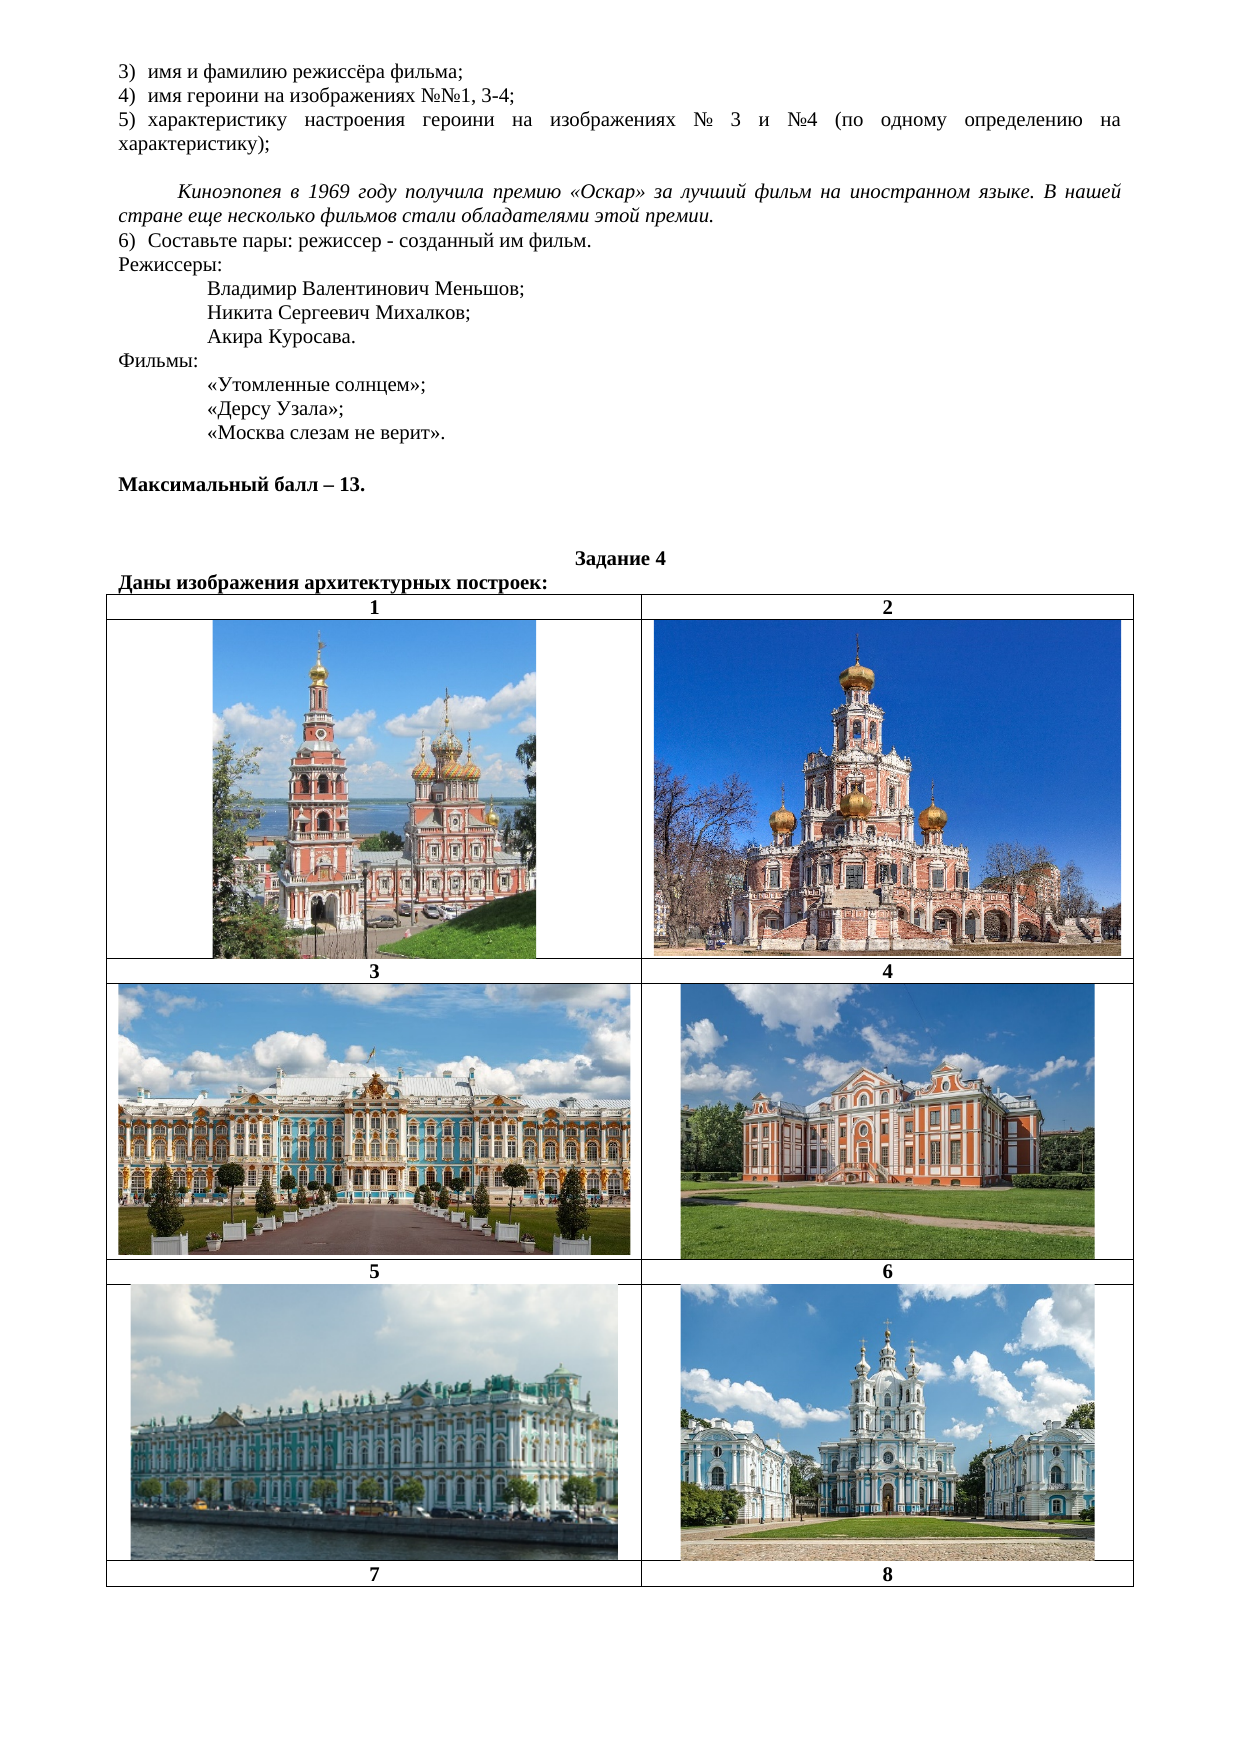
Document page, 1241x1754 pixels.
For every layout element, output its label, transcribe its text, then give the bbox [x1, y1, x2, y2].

table_cell 3 [107, 959, 641, 983]
list Киноэпопея в 1969 году получила премию «Оскар» за лучший фильм на иностранном языке. В нашей стране еще несколько фильмов стали обладателями этой премии. [118, 179, 1122, 227]
picture [212, 620, 537, 959]
picture [680, 984, 1095, 1259]
text Фильмы: [118, 348, 1122, 372]
table_cell 7 [107, 1561, 641, 1586]
table_cell [642, 984, 680, 1258]
table_cell [107, 1285, 130, 1560]
table_cell 8 [642, 1561, 1133, 1586]
table_cell 4 [642, 959, 1133, 983]
table_cell [107, 984, 641, 1258]
text Максимальный балл – 13. [118, 472, 1122, 496]
table_header 1 [107, 595, 641, 619]
table_cell [642, 620, 1133, 958]
text Режиссеры: [118, 252, 1122, 276]
text Задание 4 [118, 546, 1122, 570]
table_cell [618, 1285, 641, 1560]
text Даны изображения архитектурных построек: [118, 570, 1122, 594]
table_cell [1095, 984, 1133, 1258]
table_cell [537, 620, 641, 958]
table_cell 5 [107, 1260, 641, 1283]
text Акира Куросава. [207, 324, 1122, 348]
picture [130, 1284, 618, 1560]
picture [653, 620, 1122, 956]
table_cell [107, 620, 212, 958]
list характеристику настроения героини на изображениях № 3 и №4 (по одному определению на характеристику); [118, 107, 1122, 155]
picture [680, 1284, 1095, 1561]
list имя героини на изображениях №№1, 3-4; [118, 83, 1122, 107]
text Владимир Валентинович Меньшов; [207, 276, 1122, 300]
text Никита Сергеевич Михалков; [207, 300, 1122, 324]
text «Утомленные солнцем»; [207, 372, 1122, 396]
table_cell 6 [642, 1260, 1133, 1283]
list имя и фамилию режиссёра фильма; [118, 59, 1122, 83]
table_header 2 [642, 595, 1133, 619]
picture [118, 984, 631, 1255]
list Составьте пары: режиссер - созданный им фильм. [118, 227, 1122, 252]
text «Москва слезам не верит». [207, 420, 1122, 444]
table_cell [642, 1285, 680, 1560]
text «Дерсу Узала»; [207, 396, 1122, 420]
table_cell [1095, 1285, 1133, 1560]
